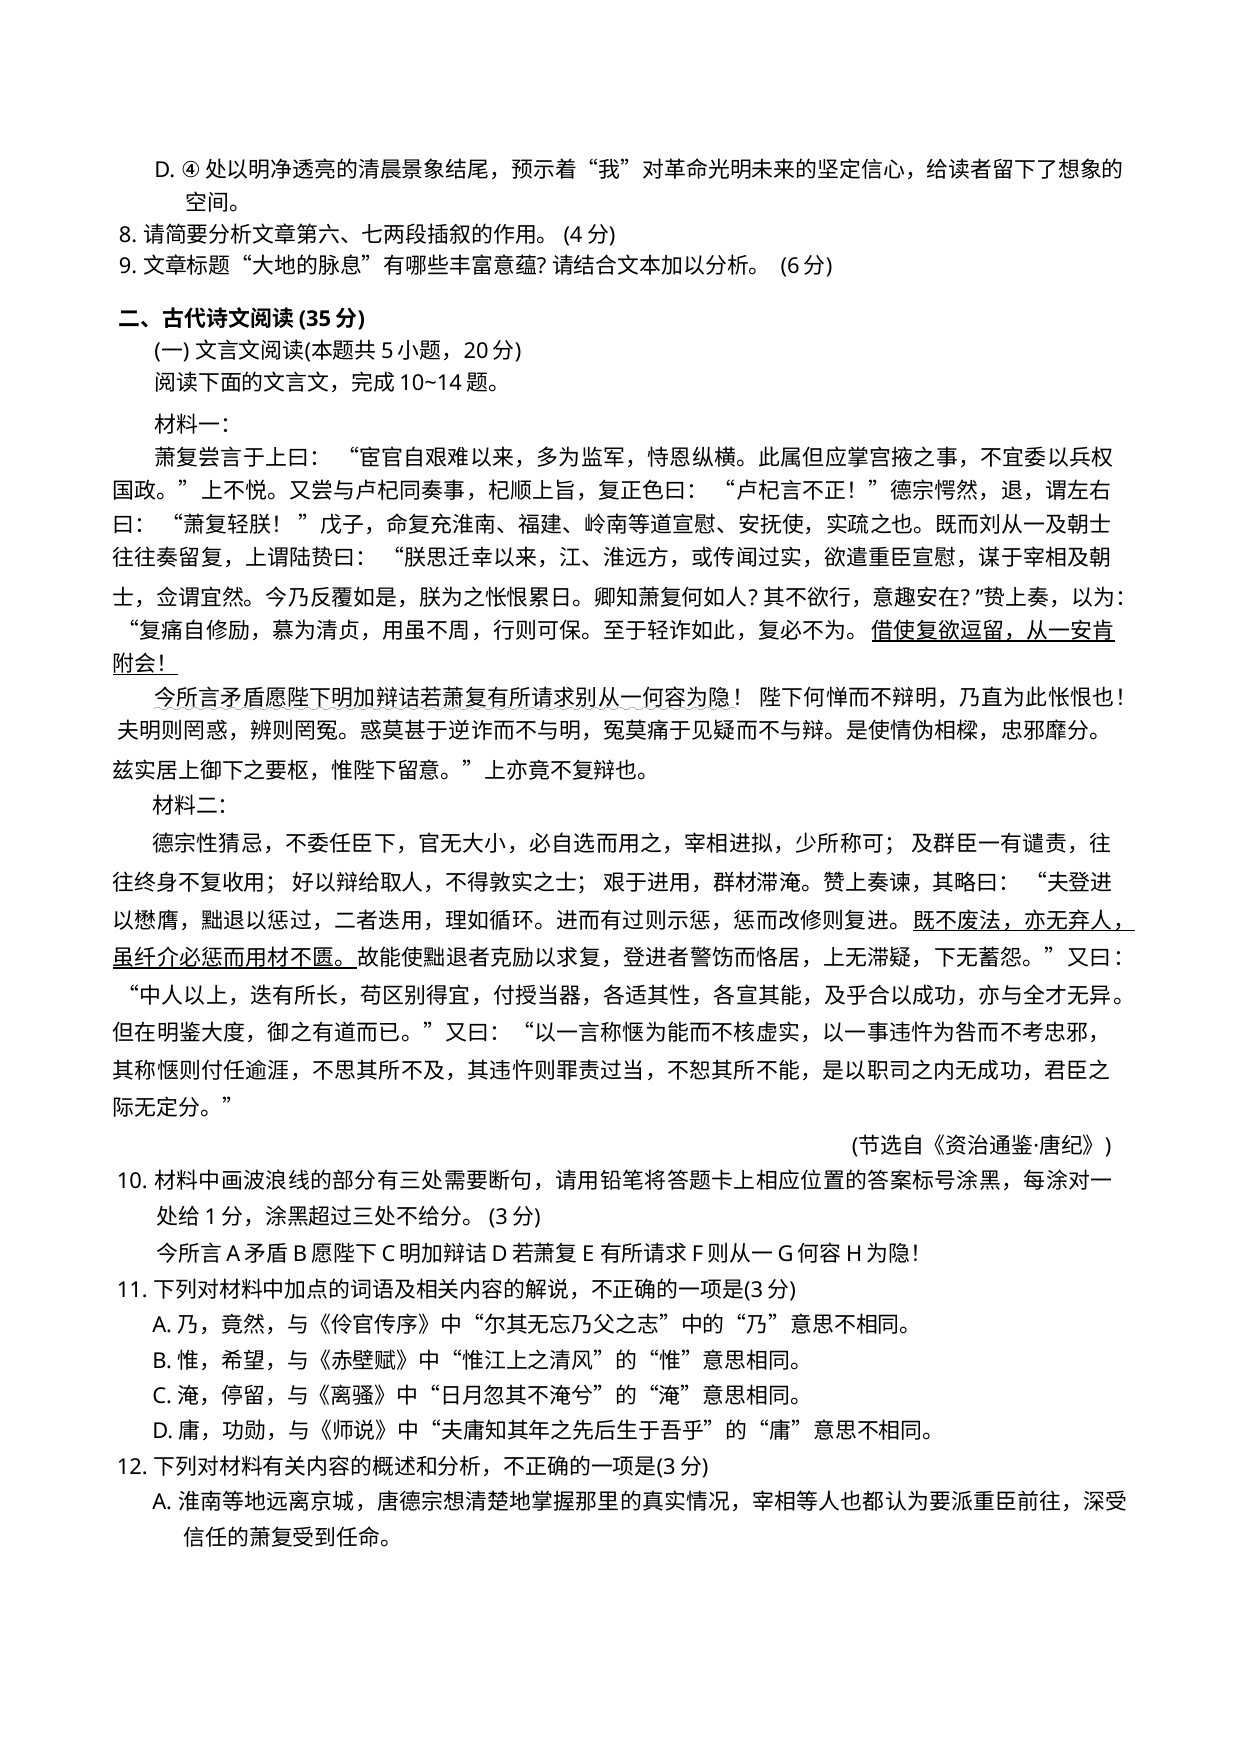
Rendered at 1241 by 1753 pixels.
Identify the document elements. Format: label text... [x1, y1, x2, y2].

text C. 淹，停留，与《离骚》中“日月忽其不淹兮”的“淹”意思相同。 [112, 1374, 1128, 1410]
text 材料二： [112, 784, 1128, 820]
text 二、古代诗文阅读 (35分) [119, 301, 1128, 333]
text 8. 请简要分析文章第六、七两段插叙的作用。 (4分) [119, 217, 1128, 248]
text 今所言A矛盾B愿陛下C明加辩诘D若萧复E 有所请求F则从一G何容H为隐！ [112, 1231, 1128, 1268]
text A. 淮南等地远离京城，唐德宗想清楚地掌握那里的真实情况，宰相等人也都认为要派重臣前往，深受信任的萧复受到任命。 [152, 1481, 1128, 1552]
text (节选自《资治通鉴·唐纪》) [112, 1128, 1111, 1160]
text 今所言矛盾愿陛下明加辩诘若萧复有所请求别从一何容为隐！ 陛下何惮而不辩明，乃直为此怅恨也！ 夫明则罔惑，辨则罔冤。惑莫甚于逆诈而不与明，冤莫痛于见疑而不与辩。是使情伪相樑，忠邪靡分。兹实居上御下之要枢，惟陛下留意。”上亦竟不复辩也。 [112, 678, 1115, 784]
text (一) 文言文阅读(本题共5小题，20分) [112, 333, 1128, 364]
text D. 庸，功勋，与《师说》中“夫庸知其年之先后生于吾乎”的“庸”意思不相同。 [112, 1410, 1128, 1445]
text 阅读下面的文言文，完成10~14题。 [112, 364, 1128, 396]
text 11. 下列对材料中加点的词语及相关内容的解说，不正确的一项是(3分) [117, 1268, 1128, 1304]
text 9. 文章标题“大地的脉息”有哪些丰富意蕴? 请结合文本加以分析。 (6分) [119, 248, 1128, 280]
text 德宗性猜忌，不委任臣下，官无大小，必自选而用之，宰相进拟，少所称可； 及群臣一有谴责，往往终身不复收用； 好以辩给取人，不得敦实之士； 艰于进用，群材滞淹。赞上奏谏，其略曰： “夫登进以懋膺，黜退以惩过，二者迭用，理如循环。进而有过则示惩，惩而改修则复进。既不废法，亦无弃人，虽纤介必惩而用材不匮。故能使黜退者克励以求复，登进者警饬而恪居，上无滞疑，下无蓄怨。”又曰： “中人以上，迭有所长，苟区别得宜，付授当器，各适其性，各宣其能，及乎合以成功，亦与全才无异。但在明鉴大度，御之有道而已。”又曰：“以一言称惬为能而不核虚实，以一事违忤为咎而不考忠邪，其称惬则付任逾涯，不思其所不及，其违忤则罪责过当，不恕其所不能，是以职司之内无成功，君臣之际无定分。” [112, 820, 1113, 1122]
text 10. 材料中画波浪线的部分有三处需要断句，请用铅笔将答题卡上相应位置的答案标号涂黑，每涂对一处给1分，涂黑超过三处不给分。 (3分) [117, 1160, 1115, 1231]
text 萧复尝言于上曰： “宦官自艰难以来，多为监军，恃恩纵横。此属但应掌宫掖之事，不宜委以兵权国政。”上不悦。又尝与卢杞同奏事，杞顺上旨，复正色曰： “卢杞言不正！”德宗愕然，退，谓左右曰： “萧复轻朕！ ”戊子，命复充淮南、福建、岭南等道宣慰、安抚使，实疏之也。既而刘从一及朝士往往奏留复，上谓陆贽曰： “朕思迁幸以来，江、淮远方，或传闻过实，欲遣重臣宣慰，谋于宰相及朝士，佥谓宜然。今乃反覆如是，朕为之怅恨累日。卿知萧复何如人? 其不欲行，意趣安在? ”贽上奏，以为： “复痛自修励，慕为清贞，用虽不周，行则可保。至于轻诈如此，复必不为。借使复欲逗留，从一安肯附会！ [112, 438, 1115, 678]
text D. ④处以明净透亮的清晨景象结尾，预示着“我”对革命光明未来的坚定信心，给读者留下了想象的空间。 [154, 150, 1126, 217]
text 材料一： [112, 407, 1128, 438]
text A. 乃，竟然，与《伶官传序》中“尔其无忘乃父之志”中的“乃”意思不相同。 [112, 1304, 1128, 1339]
text B. 惟，希望，与《赤壁赋》中“惟江上之清风”的“惟”意思相同。 [112, 1339, 1128, 1374]
text 12. 下列对材料有关内容的概述和分析，不正确的一项是(3分) [117, 1445, 1128, 1481]
